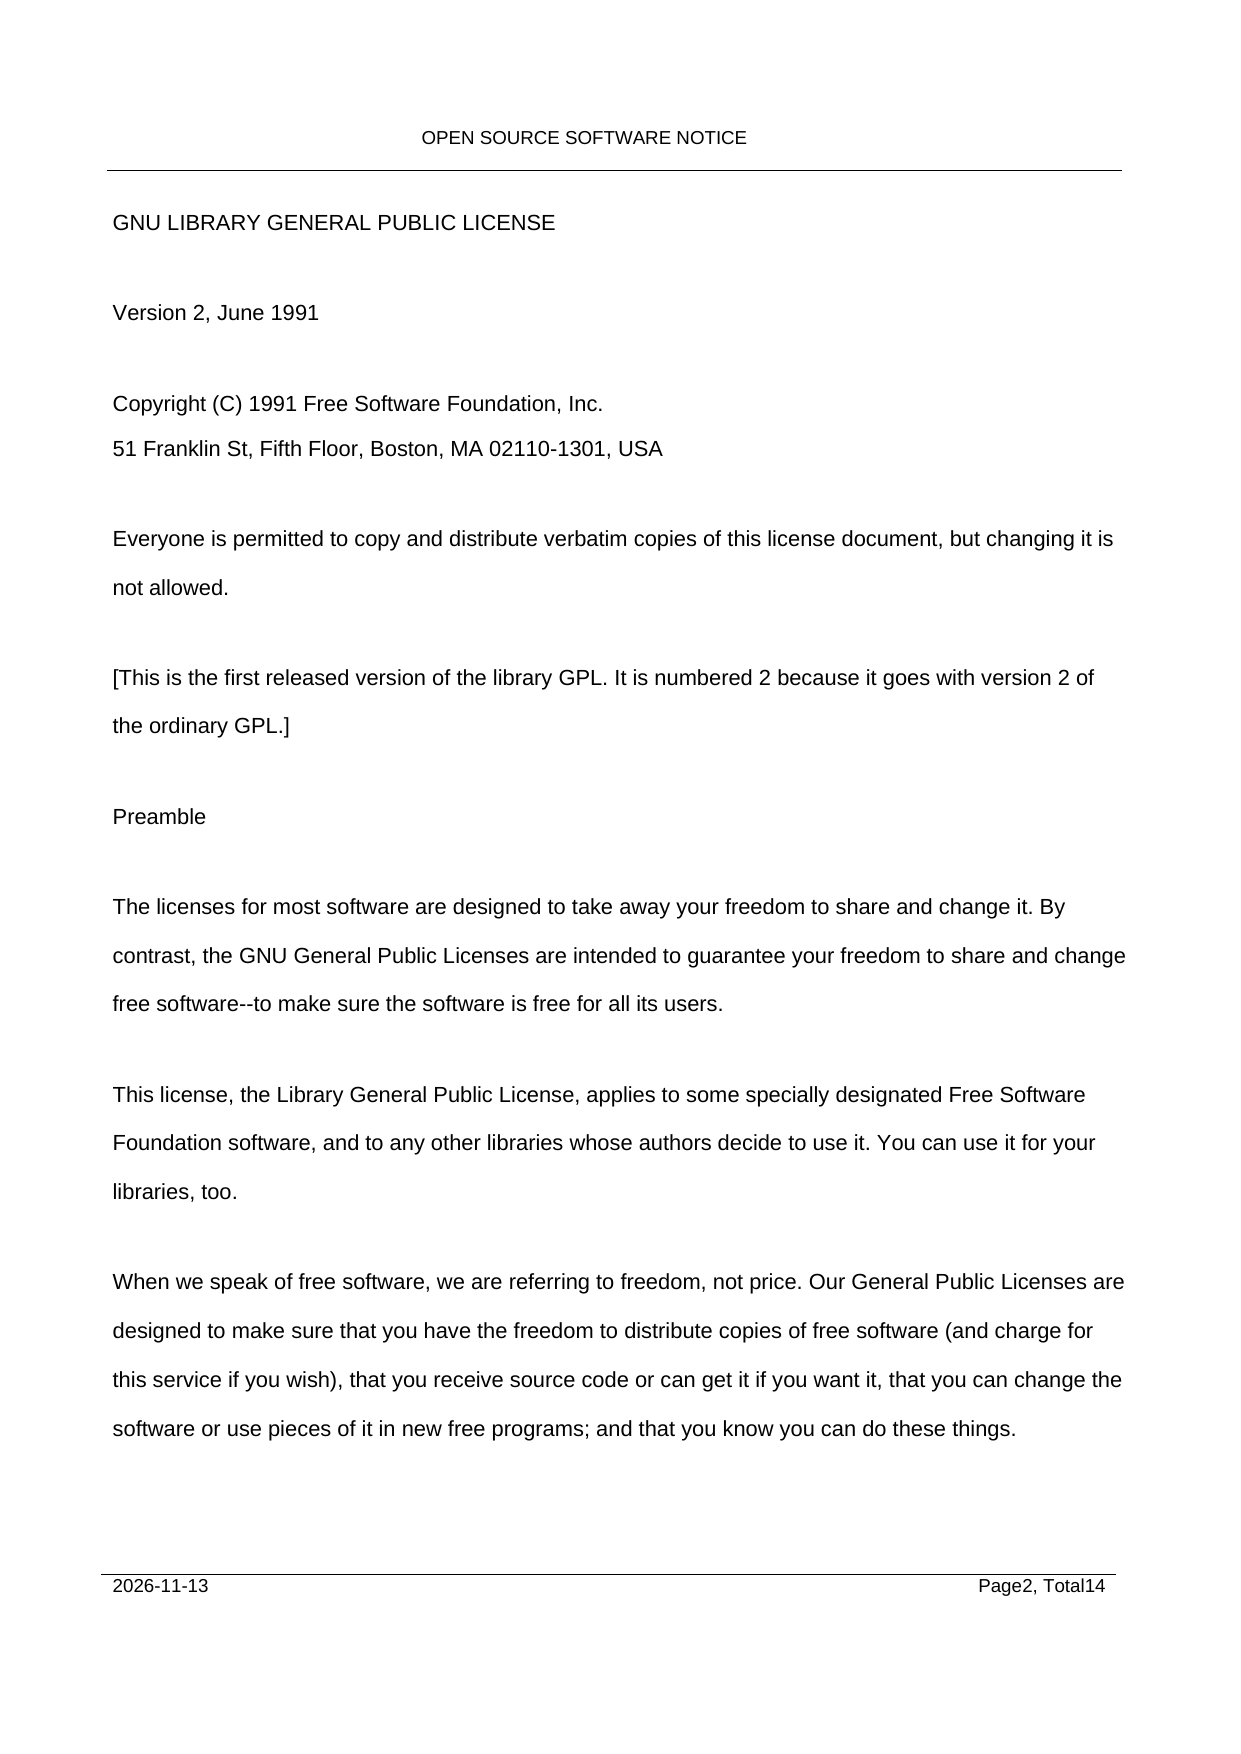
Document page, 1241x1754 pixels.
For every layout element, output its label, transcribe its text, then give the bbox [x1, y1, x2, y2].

text Version 2, June 1991 [112, 297, 1128, 329]
text When we speak of free software, we are referring to freedom, not price. Our General Public Licenses are designed to make sure that you have the freedom to distribute copies of free software (and charge for this service if you wish), that you receive source code or can get it if you want it, that you can change the software or use pieces of it in new free programs; and that you know you can do these things. [112, 1266, 1128, 1444]
text Everyone is permitted to copy and distribute verbatim copies of this license document, but changing it is not allowed. [112, 522, 1128, 603]
text Preamble [112, 800, 1128, 832]
text 51 Franklin St, Fifth Floor, Boston, MA 02110-1301, USA [112, 432, 1128, 464]
text This license, the Library General Public License, applies to some specially designated Free Software Foundation software, and to any other libraries whose authors decide to use it. You can use it for your libraries, too. [112, 1078, 1128, 1208]
text GNU LIBRARY GENERAL PUBLIC LICENSE [112, 206, 1128, 239]
text [This is the first released version of the library GPL. It is numbered 2 because it goes with version 2 of the ordinary GPL.] [112, 661, 1128, 742]
text Copyright (C) 1991 Free Software Foundation, Inc. [112, 387, 1128, 419]
text The licenses for most software are designed to take away your freedom to share and change it. By contrast, the GNU General Public Licenses are intended to guarantee your freedom to share and change free software--to make sure the software is free for all its users. [112, 890, 1128, 1020]
